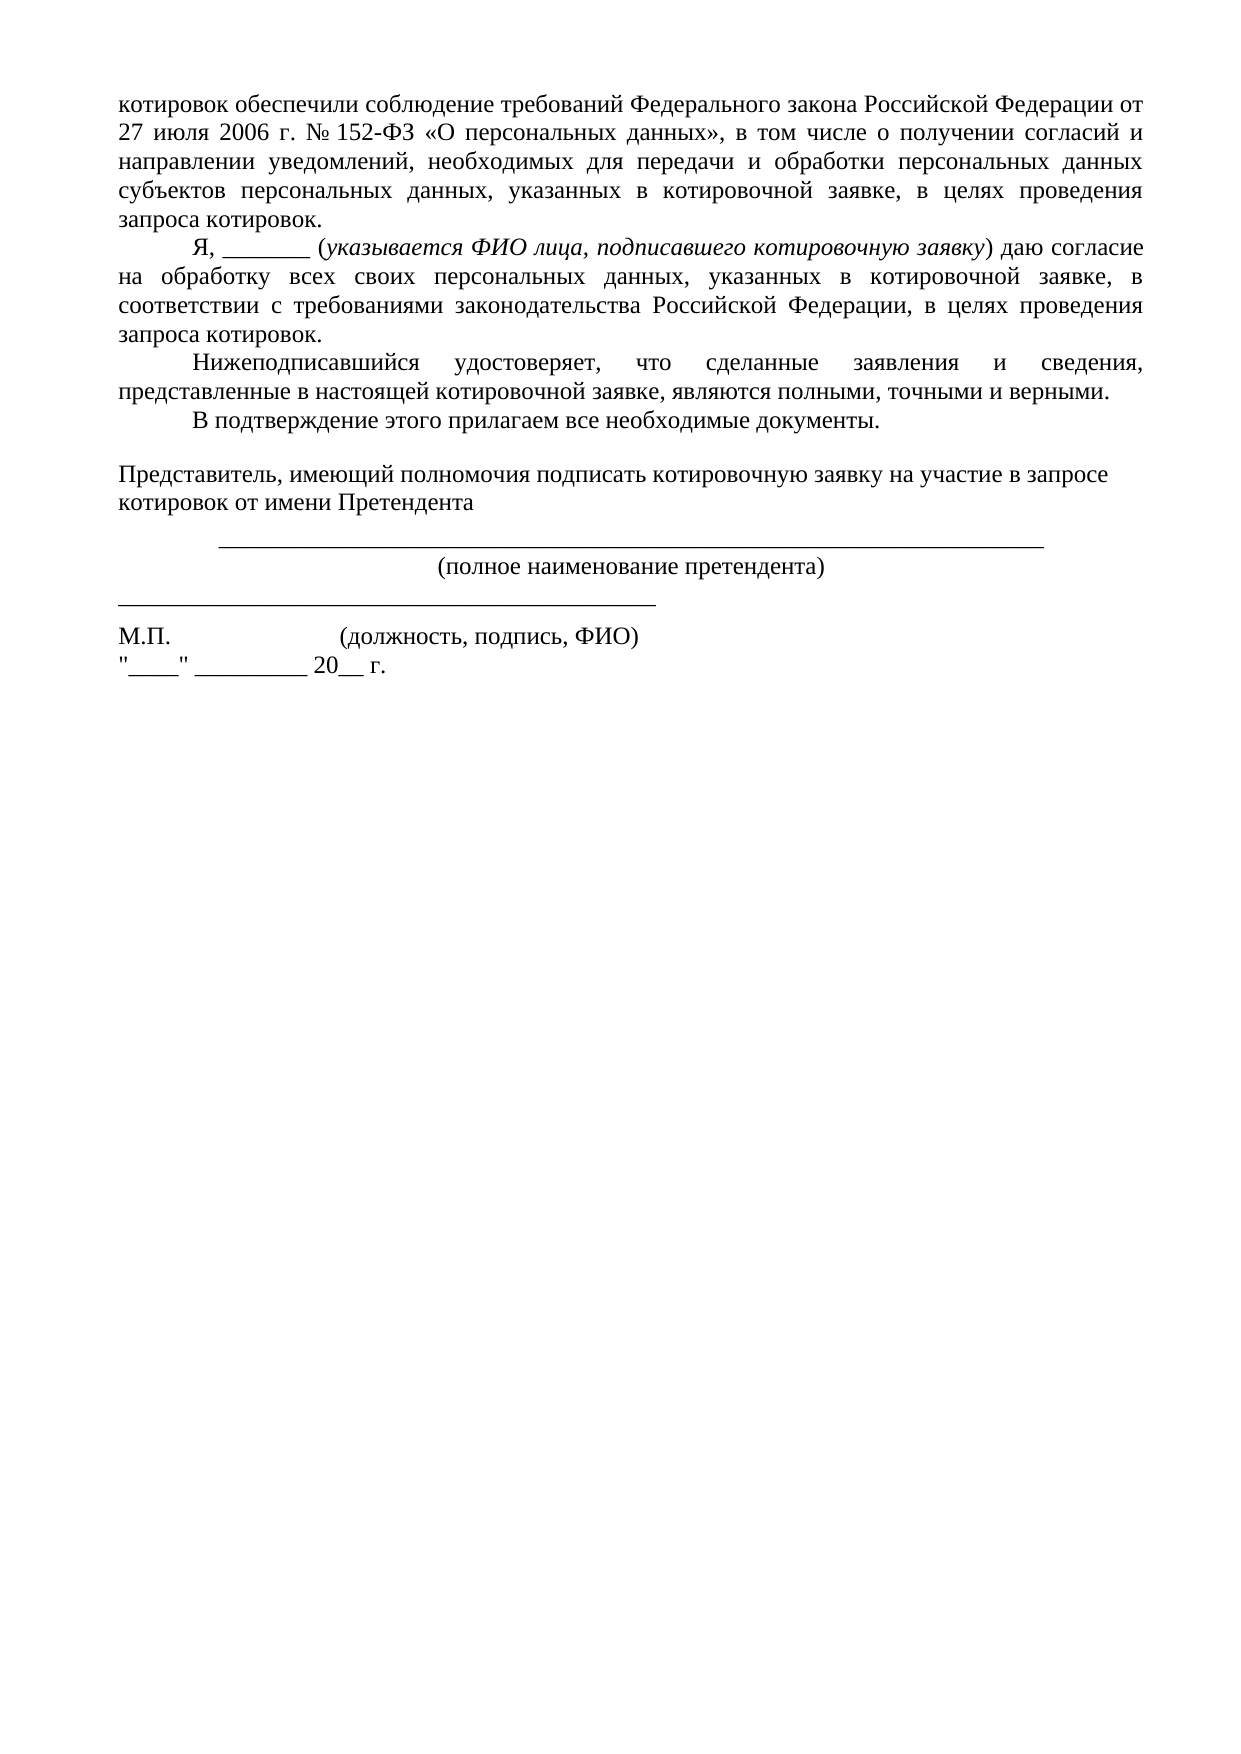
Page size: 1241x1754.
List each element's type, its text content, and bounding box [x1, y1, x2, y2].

text ___________________________________________ [118, 580, 1144, 609]
text __________________________________________________________________ [118, 522, 1144, 551]
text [118, 89, 1144, 232]
text "____" _________ 20__ г. [118, 650, 1144, 679]
text М.П. (должность, подпись, ФИО) [118, 621, 1144, 650]
text Представитель, имеющий полномочия подписать котировочную заявку на участие в запросе котировок от имени Претендента [118, 459, 1144, 516]
text Нижеподписавшийся удостоверяет, что сделанные заявления и сведения, представленные в настоящей котировочной заявке, являются полными, точными и верными. [118, 347, 1144, 405]
text Я, _______ (указывается ФИО лица, подписавшего котировочную заявку) даю согласие на обработку всех своих персональных данных, указанных в котировочной заявке, в соответствии с требованиями законодательства Российской Федерации, в целях проведения запроса котировок. [118, 232, 1144, 347]
text В подтверждение этого прилагаем все необходимые документы. [118, 405, 1144, 434]
text (полное наименование претендента) [118, 551, 1144, 580]
